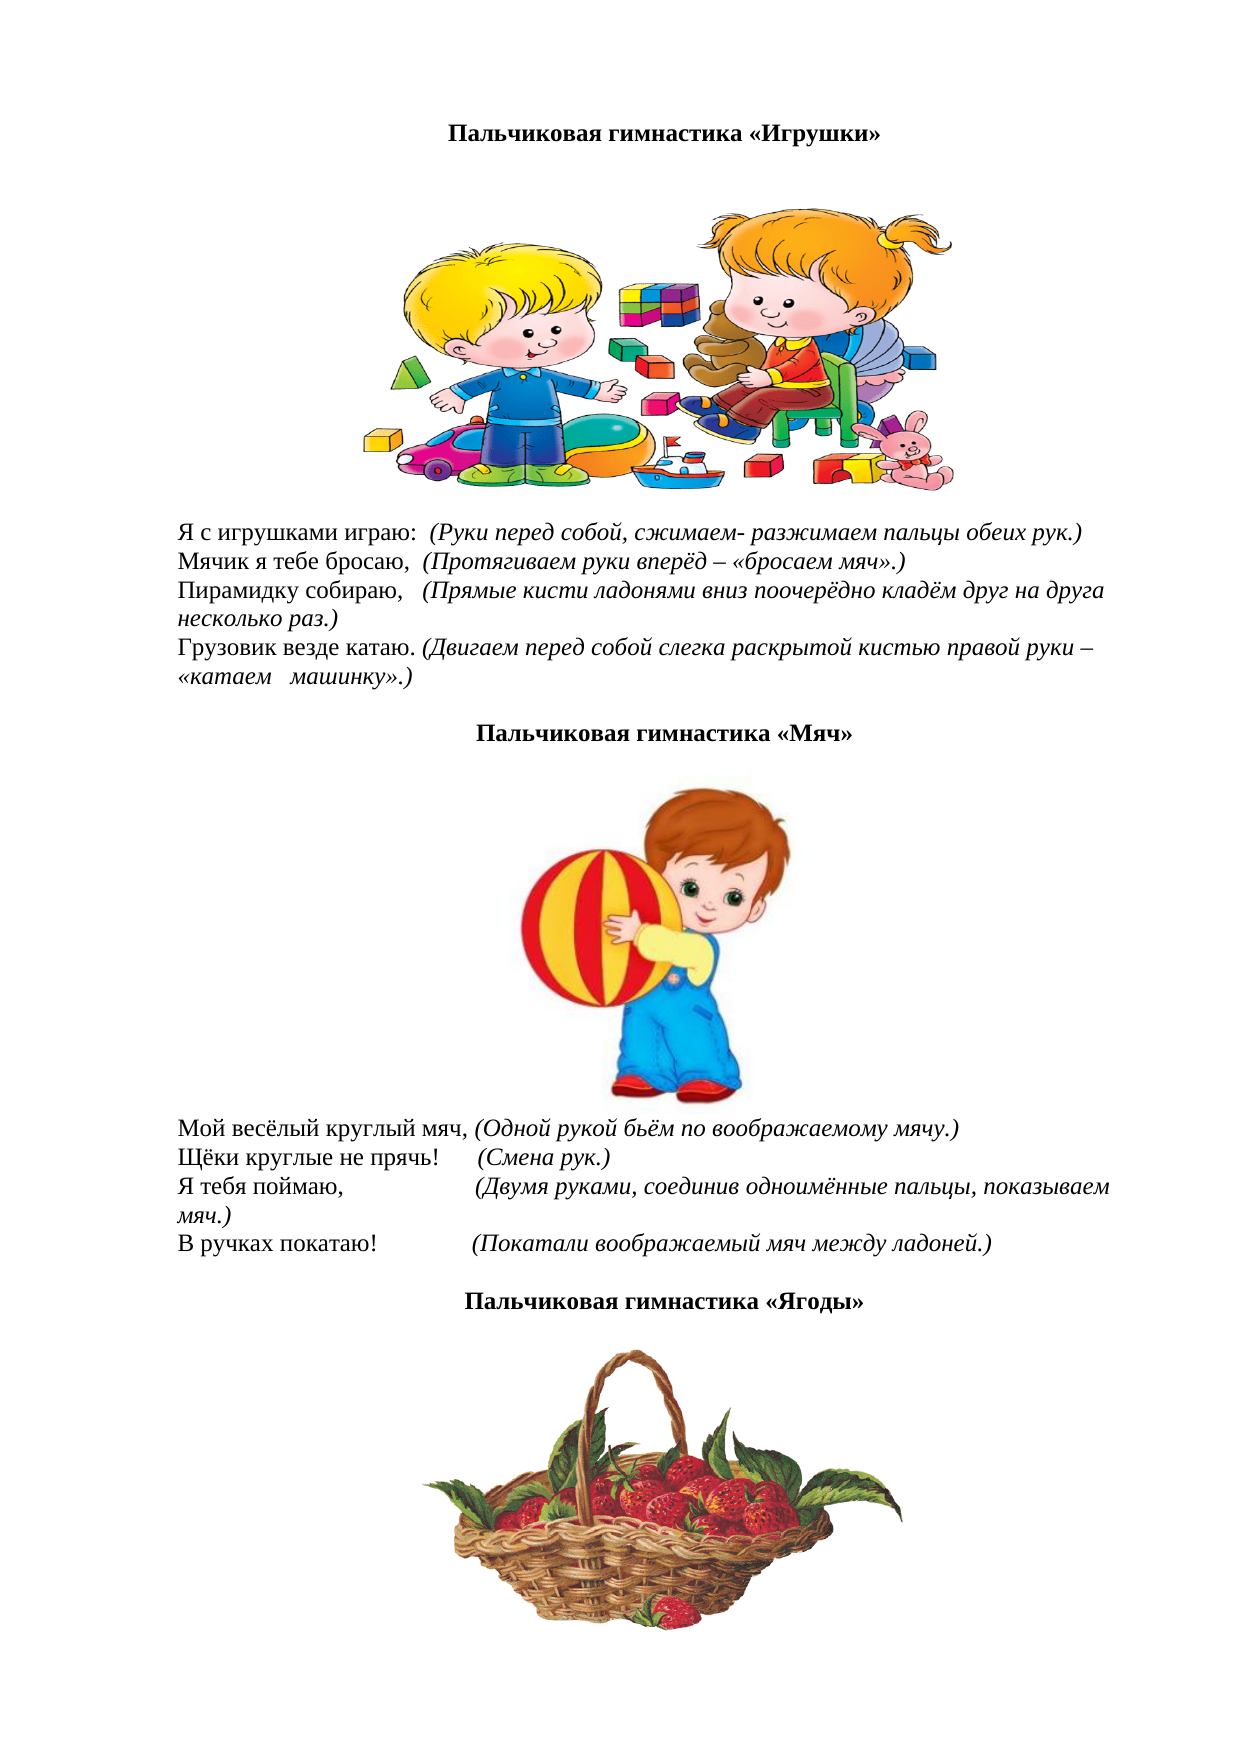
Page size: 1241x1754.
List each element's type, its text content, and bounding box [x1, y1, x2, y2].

text Пальчиковая гимнастика «Игрушки» [177, 118, 1152, 147]
text Мой весёлый круглый мяч, (Одной рукой бьём по воображаемому мячу.) [177, 1113, 1152, 1142]
text Я тебя поймаю, (Двумя руками, соединив одноимённые пальцы, показываем мяч.) [177, 1171, 1152, 1228]
text Пальчиковая гимнастика «Ягоды» [177, 1286, 1152, 1315]
picture [413, 1343, 916, 1634]
picture [491, 776, 838, 1114]
text Мячик я тебе бросаю, (Протягиваем руки вперёд – «бросаем мяч».) [177, 546, 1152, 575]
picture [341, 196, 988, 493]
text Я с игрушками играю: (Руки перед собой, сжимаем- разжимаем пальцы обеих рук.) [177, 517, 1152, 546]
text Пальчиковая гимнастика «Мяч» [177, 718, 1152, 747]
text В ручках покатаю! (Покатали воображаемый мяч между ладоней.) [177, 1228, 1152, 1257]
text Пирамидку собираю, (Прямые кисти ладонями вниз поочерёдно кладём друг на друга несколько раз.) [177, 575, 1152, 632]
text Щёки круглые не прячь! (Смена рук.) [177, 1142, 1152, 1171]
text Грузовик везде катаю. (Двигаем перед собой слегка раскрытой кистью правой руки – «катаем машинку».) [177, 632, 1152, 690]
